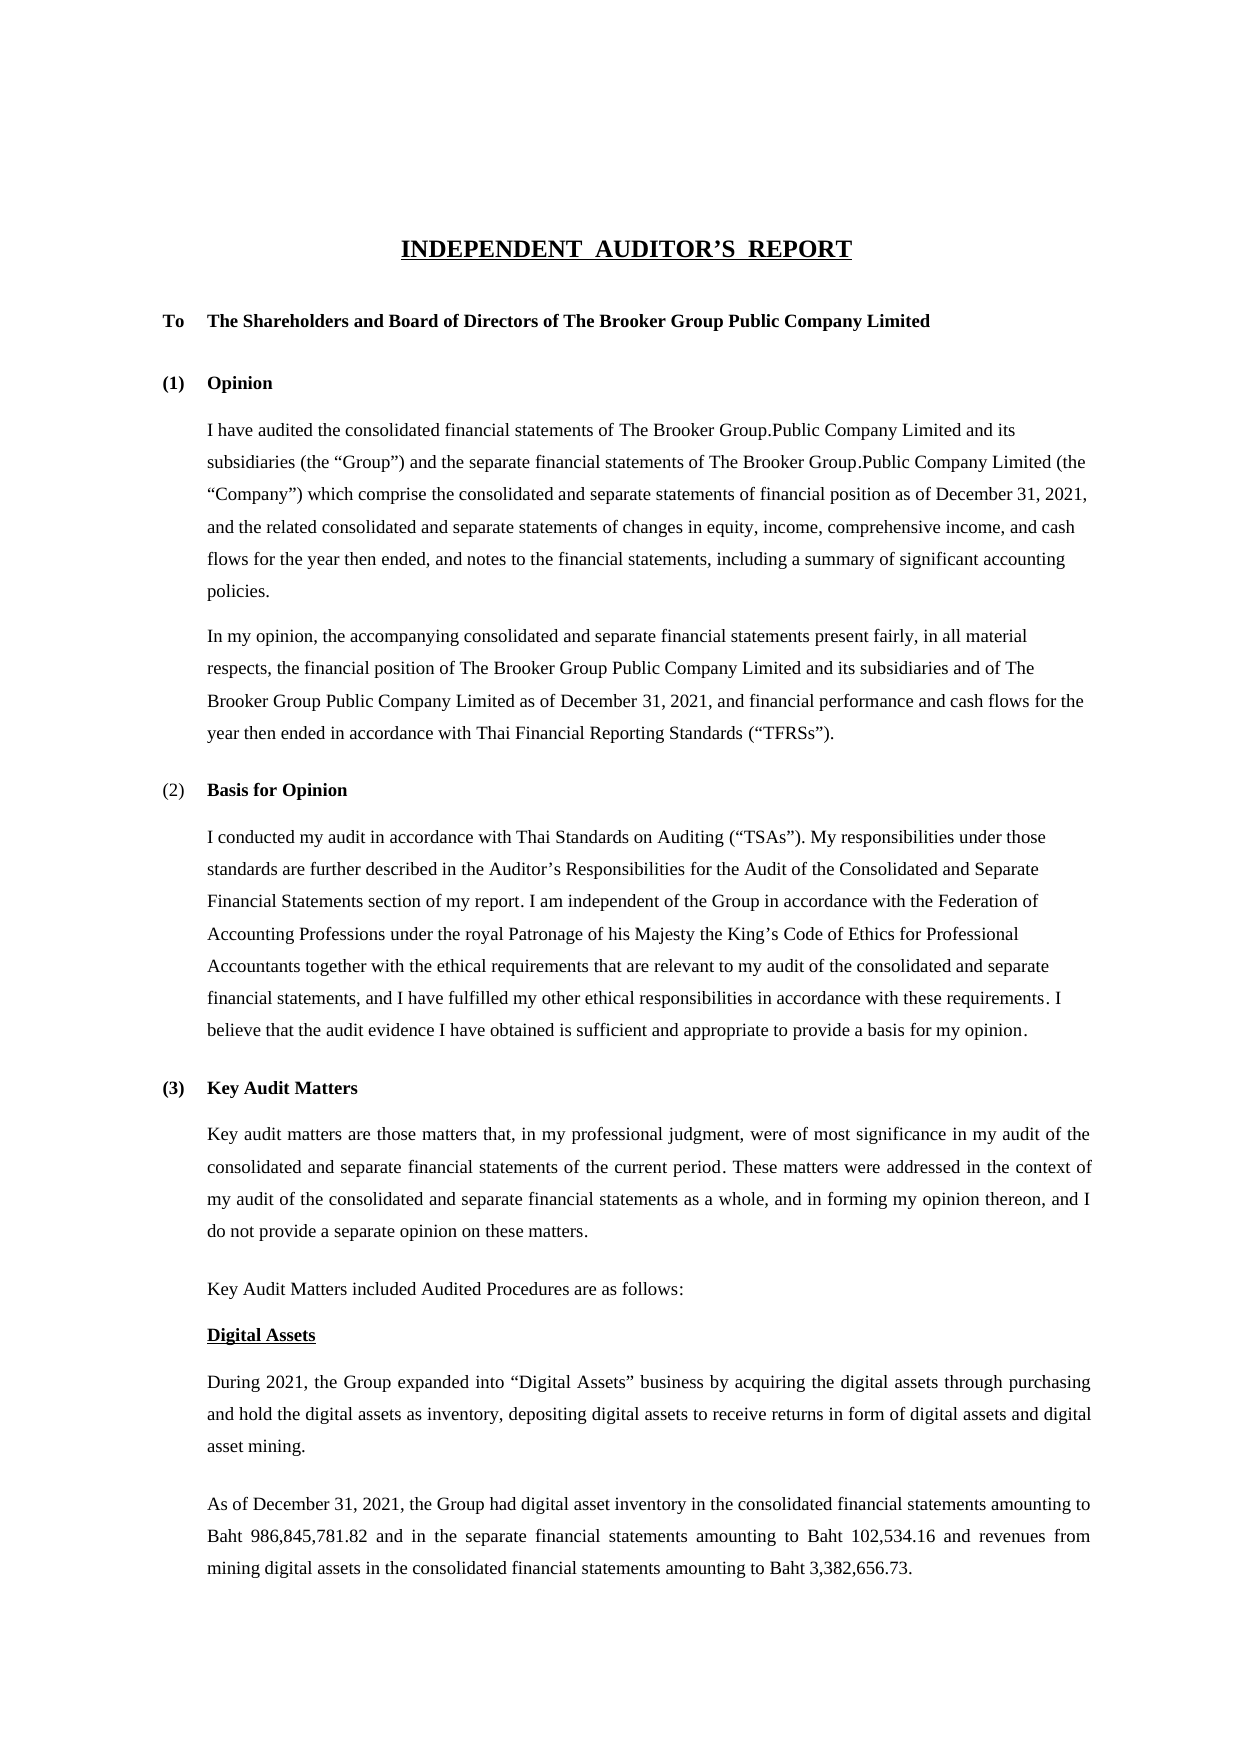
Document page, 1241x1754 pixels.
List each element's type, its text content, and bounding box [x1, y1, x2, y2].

text Digital Assets [207, 1324, 1093, 1346]
text I conducted my audit in accordance with Thai Standards on Auditing (“TSAs”). My responsibilities under those standards are further described in the Auditor’s Responsibilities for the Audit of the Consolidated and Separate Financial Statements section of my report. I am independent of the Group in accordance with the Federation of Accounting Professions under the royal Patronage of his Majesty the King’s Code of Ethics for Professional Accountants together with the ethical requirements that are relevant to my audit of the consolidated and separate financial statements, and I have fulfilled my other ethical responsibilities in accordance with these requirements. I believe that the audit evidence I have obtained is sufficient and appropriate to provide a basis for my opinion. [207, 826, 1093, 1041]
text INDEPENDENT AUDITOR’S REPORT [162, 234, 1090, 263]
text During 2021, the Group expanded into “Digital Assets” business by acquiring the digital assets through purchasing and hold the digital assets as inventory, depositing digital assets to receive returns in form of digital assets and digital asset mining. [207, 1371, 1093, 1457]
text Key audit matters are those matters that, in my professional judgment, were of most significance in my audit of the consolidated and separate financial statements of the current period. These matters were addressed in the context of my audit of the consolidated and separate financial statements as a whole, and in forming my opinion thereon, and I do not provide a separate opinion on these matters. [207, 1123, 1093, 1242]
text I have audited the consolidated financial statements of The Brooker Group.Public Company Limited and its subsidiaries (the “Group”) and the separate financial statements of The Brooker Group.Public Company Limited (the “Company”) which comprise the consolidated and separate statements of financial position as of December 31, 2021, and the related consolidated and separate statements of changes in equity, income, comprehensive income, and cash flows for the year then ended, and notes to the financial statements, including a summary of significant accounting policies. [207, 419, 1093, 602]
text In my opinion, the accompanying consolidated and separate financial statements present fairly, in all material respects, the financial position of The Brooker Group Public Company Limited and its subsidiaries and of The Brooker Group Public Company Limited as of December 31, 2021, and financial performance and cash flows for the year then ended in accordance with Thai Financial Reporting Standards (“TFRSs”). [207, 625, 1093, 743]
list Key Audit Matters [162, 1077, 1093, 1098]
text Key Audit Matters included Audited Procedures are as follows: [207, 1277, 1093, 1299]
text To The Shareholders and Board of Directors of The Brooker Group Public Company Limited [162, 310, 1093, 331]
text As of December 31, 2021, the Group had digital asset inventory in the consolidated financial statements amounting to Baht 986,845,781.82 and in the separate financial statements amounting to Baht 102,534.16 and revenues from mining digital assets in the consolidated financial statements amounting to Baht 3,382,656.73. [207, 1492, 1093, 1578]
list Basis for Opinion [162, 779, 1093, 801]
list Opinion [162, 372, 1093, 394]
